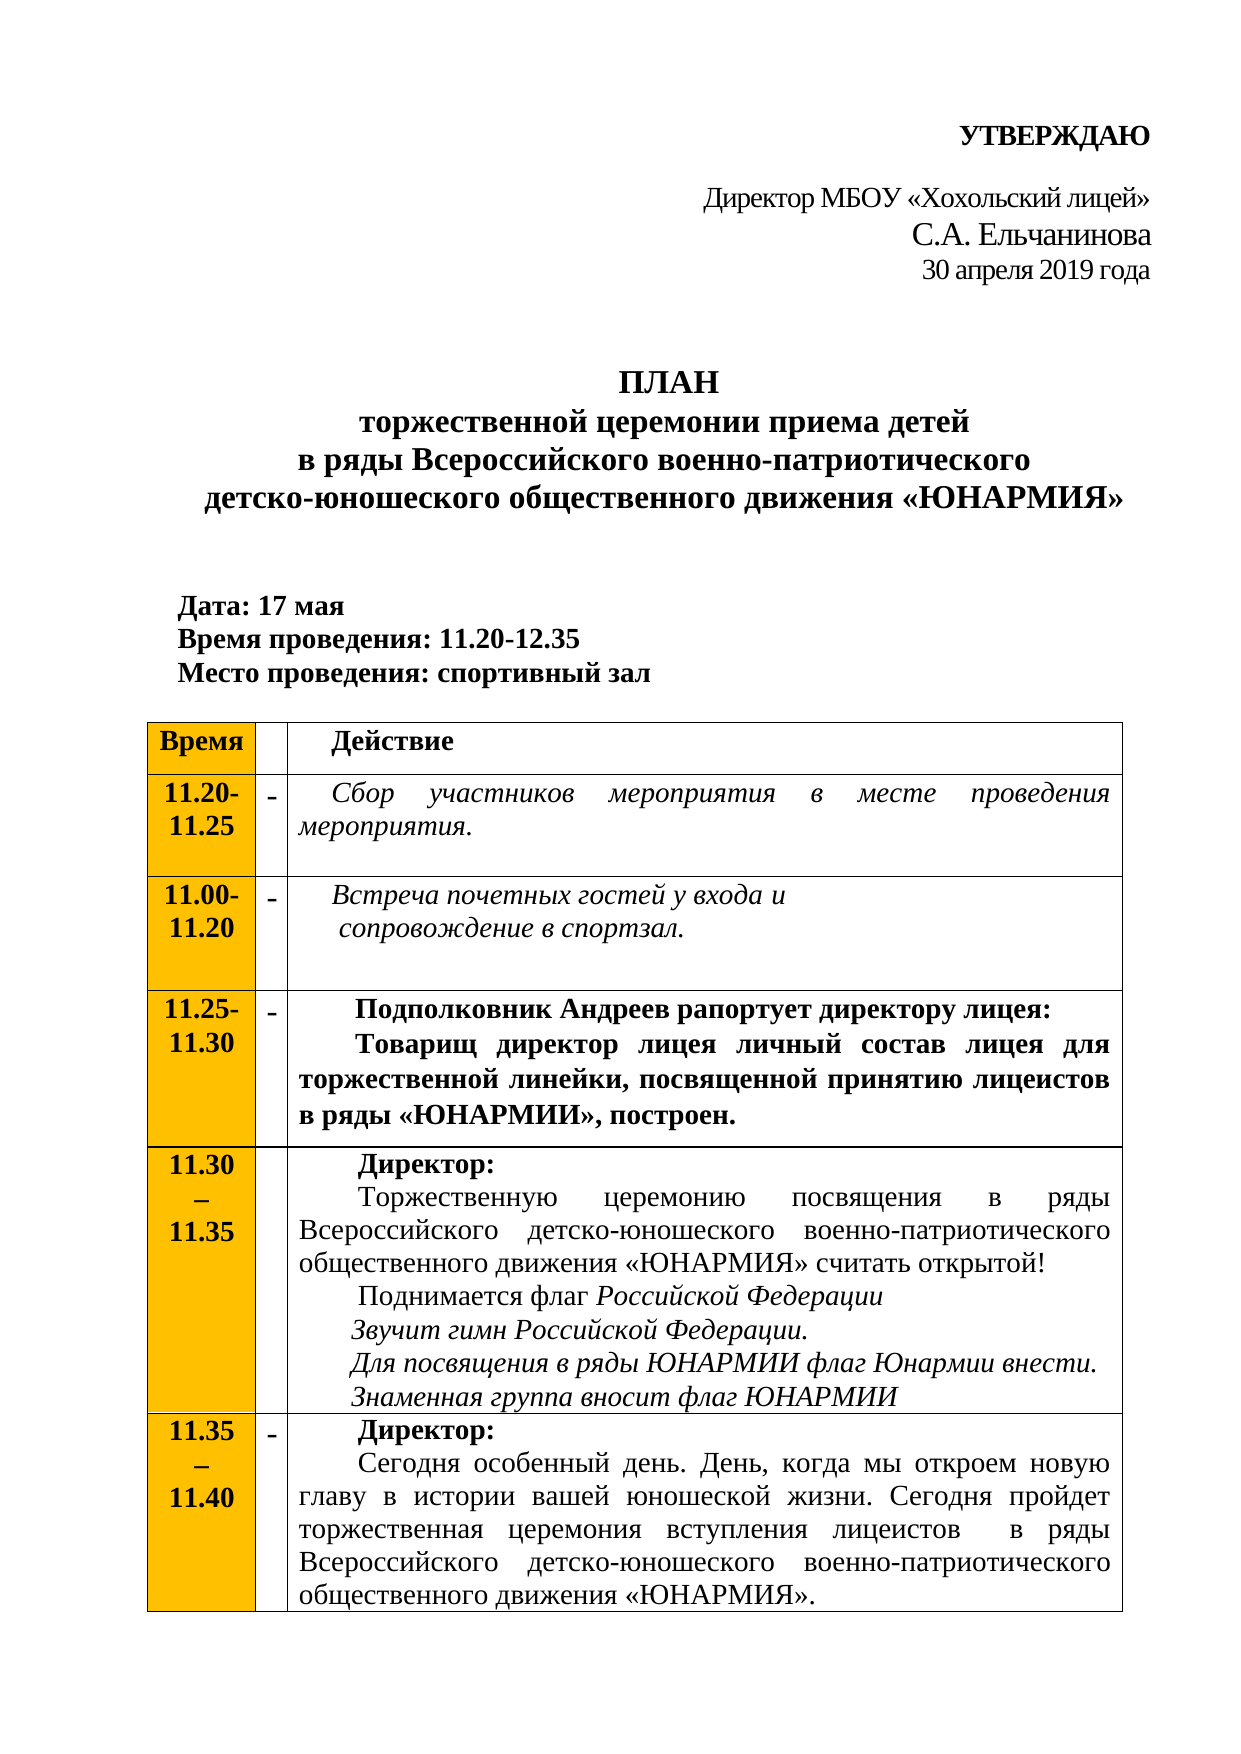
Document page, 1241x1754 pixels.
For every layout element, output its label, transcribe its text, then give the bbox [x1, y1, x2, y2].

table_cell - [256, 991, 287, 1146]
table_cell 11.30 – 11.35 [148, 1148, 255, 1412]
text С.А. Ельчанинова 30 апреля 2019 года [177, 214, 1152, 286]
table_header Действие [288, 723, 1122, 774]
text в ряды Всероссийского военно-патриотического [177, 439, 1152, 477]
table_cell 11.00-11.20 [148, 877, 255, 990]
table_header [256, 723, 287, 774]
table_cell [288, 1414, 1122, 1611]
text Место проведения: спортивный зал [177, 655, 1152, 688]
text Время проведения: 11.20-12.35 [177, 621, 1152, 655]
table_cell Сбор участников мероприятия в месте проведения мероприятия. [288, 775, 1122, 876]
text детско-юношеского общественного движения «ЮНАРМИЯ» [177, 477, 1152, 516]
table_cell - [256, 1414, 287, 1611]
table_cell 11.25-11.30 [148, 991, 255, 1146]
table_cell Подполковник Андреев рапортует директору лицея: Товарищ директор лицея личный состав лицея для торжественной линейки, посвященной принятию лицеистов в ряды «ЮНАРМИИ», построен. [288, 991, 1122, 1146]
text торжественной церемонии приема детей [177, 401, 1152, 439]
table_cell 11.20-11.25 [148, 775, 255, 876]
table_cell 11.35 – 11.40 [148, 1414, 255, 1611]
table_cell - [256, 877, 287, 990]
text Директор МБОУ «Хохольский лицей» [177, 152, 1152, 214]
table_header Время [148, 723, 255, 774]
table_cell - [256, 775, 287, 876]
text УТВЕРЖДАЮ [177, 118, 1152, 152]
text ПЛАН [177, 362, 1152, 401]
table_cell Встреча почетных гостей у входа и сопровождение в спортзал. [288, 877, 1122, 990]
table_cell Директор: Торжественную церемонию посвящения в ряды Всероссийского детско-юношеского военно-патриотического общественного движения «ЮНАРМИЯ» считать открытой! Поднимается флаг Российской Федерации Звучит гимн Российской Федерации. Для посвящения в ряды ЮНАРМИИ флаг Юнармии внести. Знаменная группа вносит флаг ЮНАРМИИ [288, 1148, 1122, 1412]
table_cell [256, 1148, 287, 1412]
text Дата: 17 мая [177, 588, 1152, 621]
